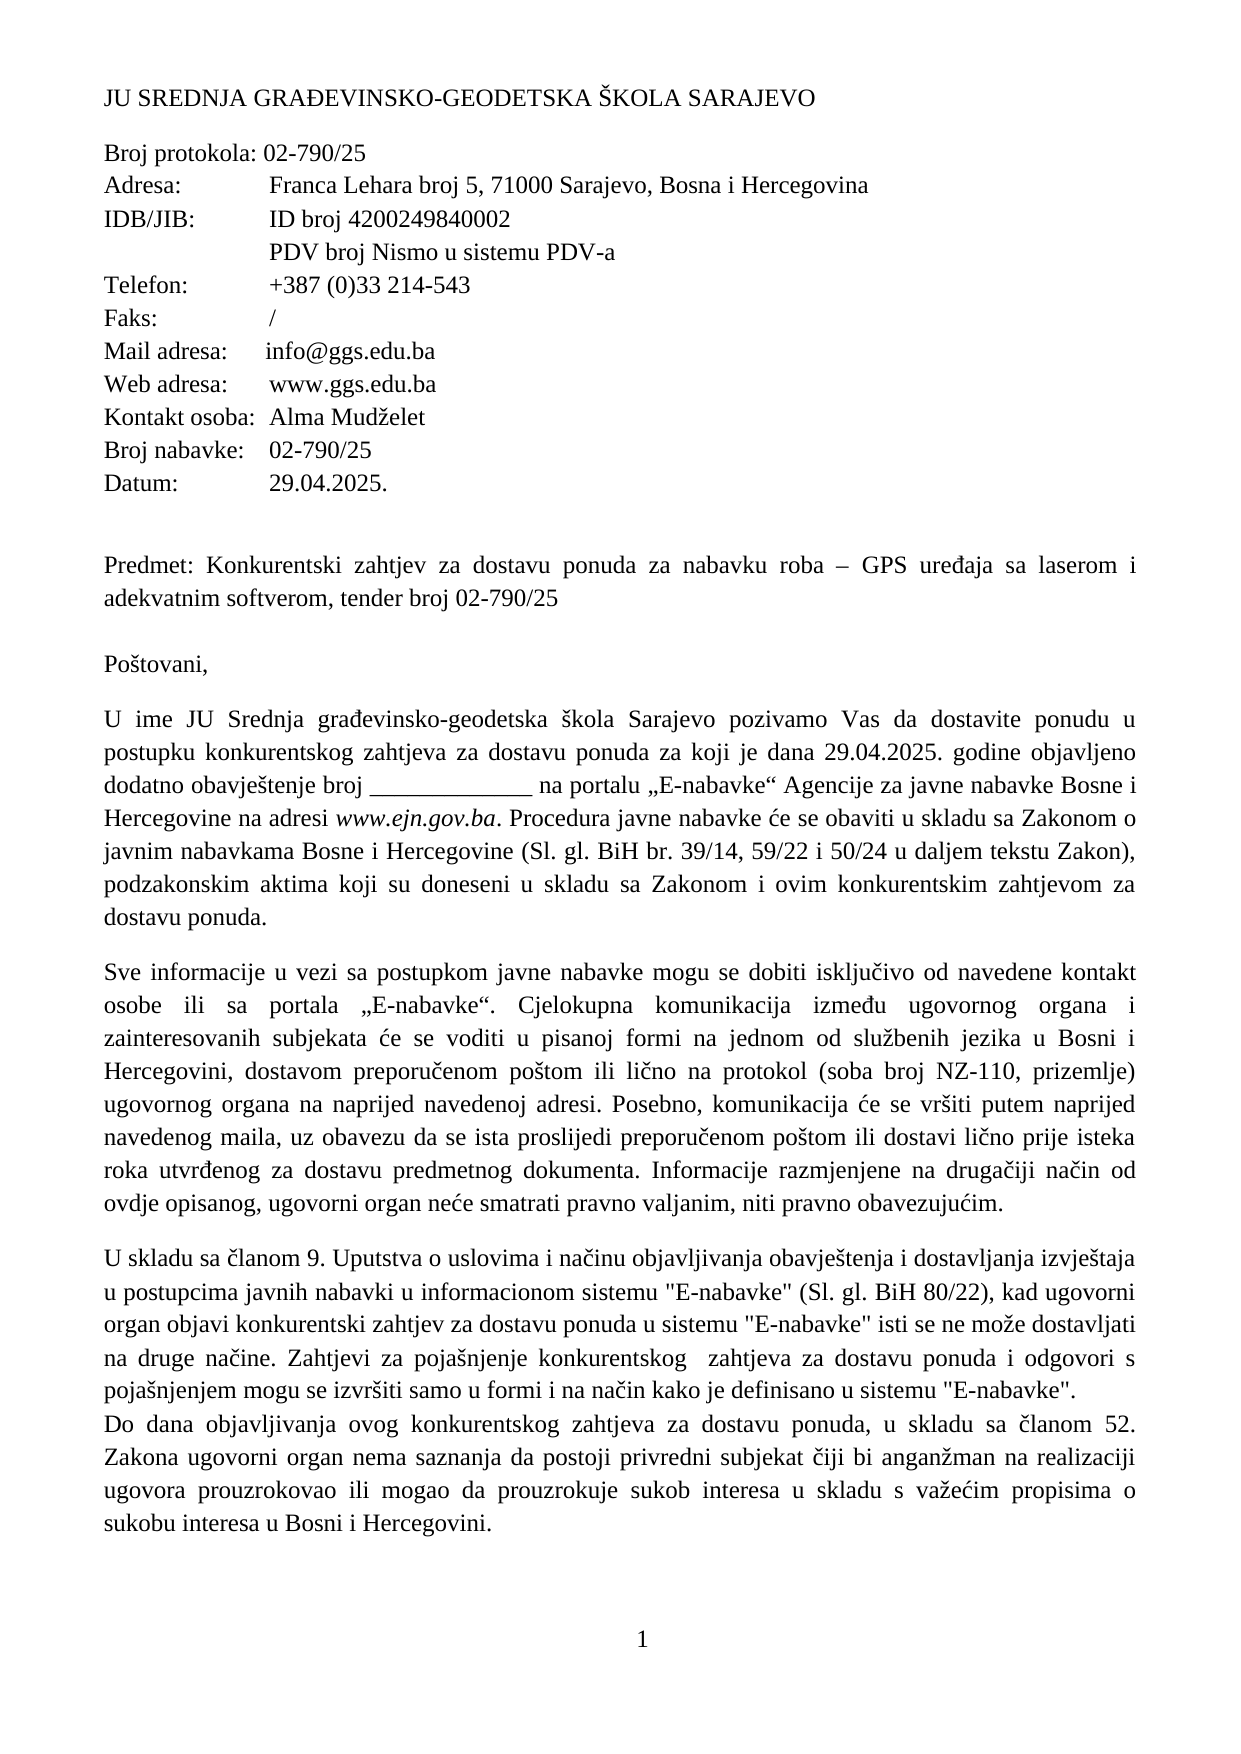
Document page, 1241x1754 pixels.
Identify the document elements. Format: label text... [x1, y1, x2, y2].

text IDB/JIB: ID broj 4200249840002 [103, 204, 1137, 232]
text Web adresa: www.ggs.edu.ba [103, 369, 1137, 397]
text Predmet: Konkurentski zahtjev za dostavu ponuda za nabavku roba – GPS uređaja sa laserom i adekvatnim softverom, tender broj 02-790/25 [103, 550, 1137, 612]
text Faks: / [103, 303, 1137, 331]
text Do dana objavljivanja ovog konkurentskog zahtjeva za dostavu ponuda, u skladu sa članom 52. Zakona ugovorni organ nema saznanja da postoji privredni subjekat čiji bi anganžman na realizaciji ugovora prouzrokovao ili mogao da prouzrokuje sukob interesa u skladu s važećim propisima o sukobu interesa u Bosni i Hercegovini. [103, 1409, 1137, 1536]
text U skladu sa članom 9. Uputstva o uslovima i načinu objavljivanja obavještenja i dostavljanja izvještaja u postupcima javnih nabavki u informacionom sistemu "E-nabavke" (Sl. gl. BiH 80/22), kad ugovorni organ objavi konkurentski zahtjev za dostavu ponuda u sistemu "E-nabavke" isti se ne može dostavljati na druge načine. Zahtjevi za pojašnjenje konkurentskog zahtjeva za dostavu ponuda i odgovori s pojašnjenjem mogu se izvršiti samo u formi i na način kako je definisano u sistemu "E-nabavke". [103, 1243, 1137, 1404]
text Datum: 29.04.2025. [103, 468, 1137, 497]
text U ime JU Srednja građevinsko-geodetska škola Sarajevo pozivamo Vas da dostavite ponudu u postupku konkurentskog zahtjeva za dostavu ponuda za koji je dana 29.04.2025. godine objavljeno dodatno obavještenje broj _____________ na portalu „E-nabavke“ Agencije za javne nabavke Bosne i Hercegovine na adresi www.ejn.gov.ba. Procedura javne nabavke će se obaviti u skladu sa Zakonom o javnim nabavkama Bosne i Hercegovine (Sl. gl. BiH br. 39/14, 59/22 i 50/24 u daljem tekstu Zakon), podzakonskim aktima koji su doneseni u skladu sa Zakonom i ovim konkurentskim zahtjevom za dostavu ponuda. [103, 704, 1137, 931]
text Poštovani, [103, 649, 1137, 678]
text Kontakt osoba: Alma Mudželet [103, 402, 1137, 431]
text Broj nabavke: 02-790/25 [103, 435, 1137, 463]
text Adresa: Franca Lehara broj 5, 71000 Sarajevo, Bosna i Hercegovina [103, 171, 1137, 199]
text PDV broj Nismo u sistemu PDV-a [103, 237, 1137, 265]
text Mail adresa: info@ggs.edu.ba [103, 336, 1137, 364]
text Sve informacije u vezi sa postupkom javne nabavke mogu se dobiti isključivo od navedene kontakt osobe ili sa portala „E-nabavke“. Cjelokupna komunikacija između ugovornog organa i zainteresovanih subjekata će se voditi u pisanoj formi na jednom od službenih jezika u Bosni i Hercegovini, dostavom preporučenom poštom ili lično na protokol (soba broj NZ-110, prizemlje) ugovornog organa na naprijed navedenoj adresi. Posebno, komunikacija će se vršiti putem naprijed navedenog maila, uz obavezu da se ista proslijedi preporučenom poštom ili dostavi lično prije isteka roka utvrđenog za dostavu predmetnog dokumenta. Informacije razmjenjene na drugačiji način od ovdje opisanog, ugovorni organ neće smatrati pravno valjanim, niti pravno obavezujućim. [103, 957, 1137, 1217]
text Telefon: +387 (0)33 214-543 [103, 270, 1137, 298]
text JU SREDNJA GRAĐEVINSKO-GEODETSKA ŠKOLA SARAJEVO [103, 83, 1137, 111]
text Broj protokola: 02-790/25 [103, 138, 1137, 166]
